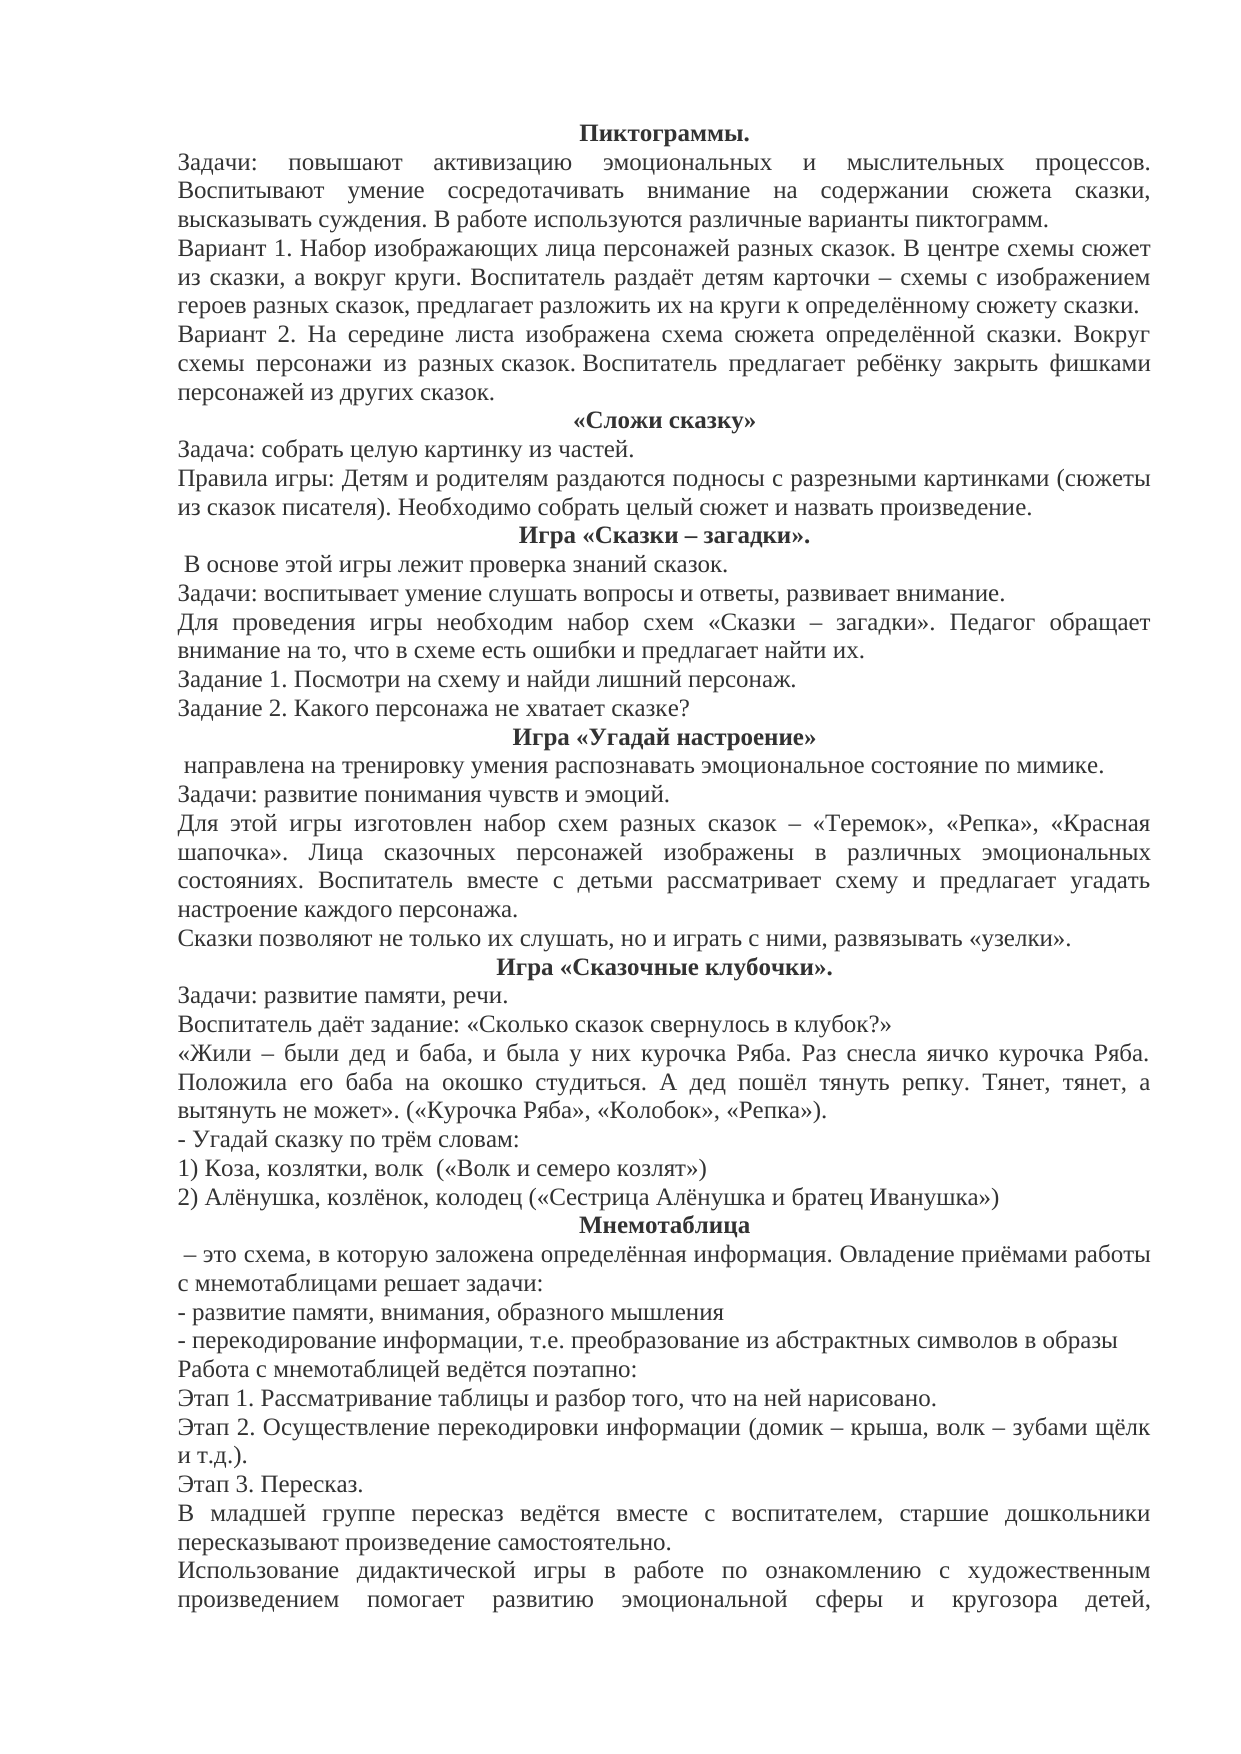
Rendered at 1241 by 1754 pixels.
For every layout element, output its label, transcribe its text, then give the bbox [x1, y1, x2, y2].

text Для этой игры изготовлен набор схем разных сказок – «Теремок», «Репка», «Красная шапочка». Лица сказочных персонажей изображены в различных эмоциональных состояниях. Воспитатель вместе с детьми рассматривает схему и предлагает угадать настроение каждого персонажа. [177, 808, 1152, 923]
text Работа с мнемотаблицей ведётся поэтапно: [177, 1354, 1152, 1383]
text Задание 2. Какого персонажа не хватает сказке? [177, 693, 1152, 722]
text Игра «Сказочные клубочки». [177, 952, 1152, 981]
text - перекодирование информации, т.е. преобразование из абстрактных символов в образы [177, 1326, 1152, 1354]
text - развитие памяти, внимания, образного мышления [177, 1297, 1152, 1326]
text - Угадай сказку по трём словам: [177, 1124, 1152, 1153]
text Задачи: воспитывает умение слушать вопросы и ответы, развивает внимание. [177, 578, 1152, 607]
text Игра «Угадай настроение» [177, 722, 1152, 751]
text Задание 1. Посмотри на схему и найди лишний персонаж. [177, 664, 1152, 693]
text 1) Коза, козлятки, волк («Волк и семеро козлят») [177, 1153, 1152, 1182]
text Задачи: повышают активизацию эмоциональных и мыслительных процессов. Воспитывают умение сосредотачивать внимание на содержании сюжета сказки, высказывать суждения. В работе используются различные варианты пиктограмм. [177, 147, 1152, 233]
text Задача: собрать целую картинку из частей. [177, 434, 1152, 463]
text Мнемотаблица [177, 1211, 1152, 1239]
text «Сложи сказку» [177, 406, 1152, 434]
text Игра «Сказки – загадки». [177, 521, 1152, 549]
text Задачи: развитие памяти, речи. [177, 981, 1152, 1009]
text В младшей группе пересказ ведётся вместе с воспитателем, старшие дошкольники пересказывают произведение самостоятельно. [177, 1498, 1152, 1556]
text Вариант 1. Набор изображающих лица персонажей разных сказок. В центре схемы сюжет из сказки, а вокруг круги. Воспитатель раздаёт детям карточки – схемы с изображением героев разных сказок, предлагает разложить их на круги к определённому сюжету сказки. [177, 233, 1152, 319]
text В основе этой игры лежит проверка знаний сказок. [177, 549, 1152, 578]
text Этап 2. Осуществление перекодировки информации (домик – крыша, волк – зубами щёлк и т.д.). [177, 1412, 1152, 1469]
text направлена на тренировку умения распознавать эмоциональное состояние по мимике. [177, 751, 1152, 779]
text Этап 3. Пересказ. [177, 1469, 1152, 1498]
text Правила игры: Детям и родителям раздаются подносы с разрезными картинками (сюжеты из сказок писателя). Необходимо собрать целый сюжет и назвать произведение. [177, 463, 1152, 521]
text Воспитатель даёт задание: «Сколько сказок свернулось в клубок?» [177, 1009, 1152, 1038]
text Задачи: развитие понимания чувств и эмоций. [177, 779, 1152, 808]
text Вариант 2. На середине листа изображена схема сюжета определённой сказки. Вокруг схемы персонажи из разных сказок. Воспитатель предлагает ребёнку закрыть фишками персонажей из других сказок. [177, 319, 1152, 406]
text Для проведения игры необходим набор схем «Сказки – загадки». Педагог обращает внимание на то, что в схеме есть ошибки и предлагает найти их. [177, 607, 1152, 664]
text Сказки позволяют не только их слушать, но и играть с ними, развязывать «узелки». [177, 923, 1152, 952]
text «Жили – были дед и баба, и была у них курочка Ряба. Раз снесла яичко курочка Ряба. Положила его баба на окошко студиться. А дед пошёл тянуть репку. Тянет, тянет, а вытянуть не может». («Курочка Ряба», «Колобок», «Репка»). [177, 1038, 1152, 1124]
text 2) Алёнушка, козлёнок, колодец («Сестрица Алёнушка и братец Иванушка») [177, 1182, 1152, 1211]
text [177, 1556, 1152, 1613]
text Этап 1. Рассматривание таблицы и разбор того, что на ней нарисовано. [177, 1383, 1152, 1412]
text Пиктограммы. [177, 118, 1152, 147]
text – это схема, в которую заложена определённая информация. Овладение приёмами работы с мнемотаблицами решает задачи: [177, 1239, 1152, 1297]
